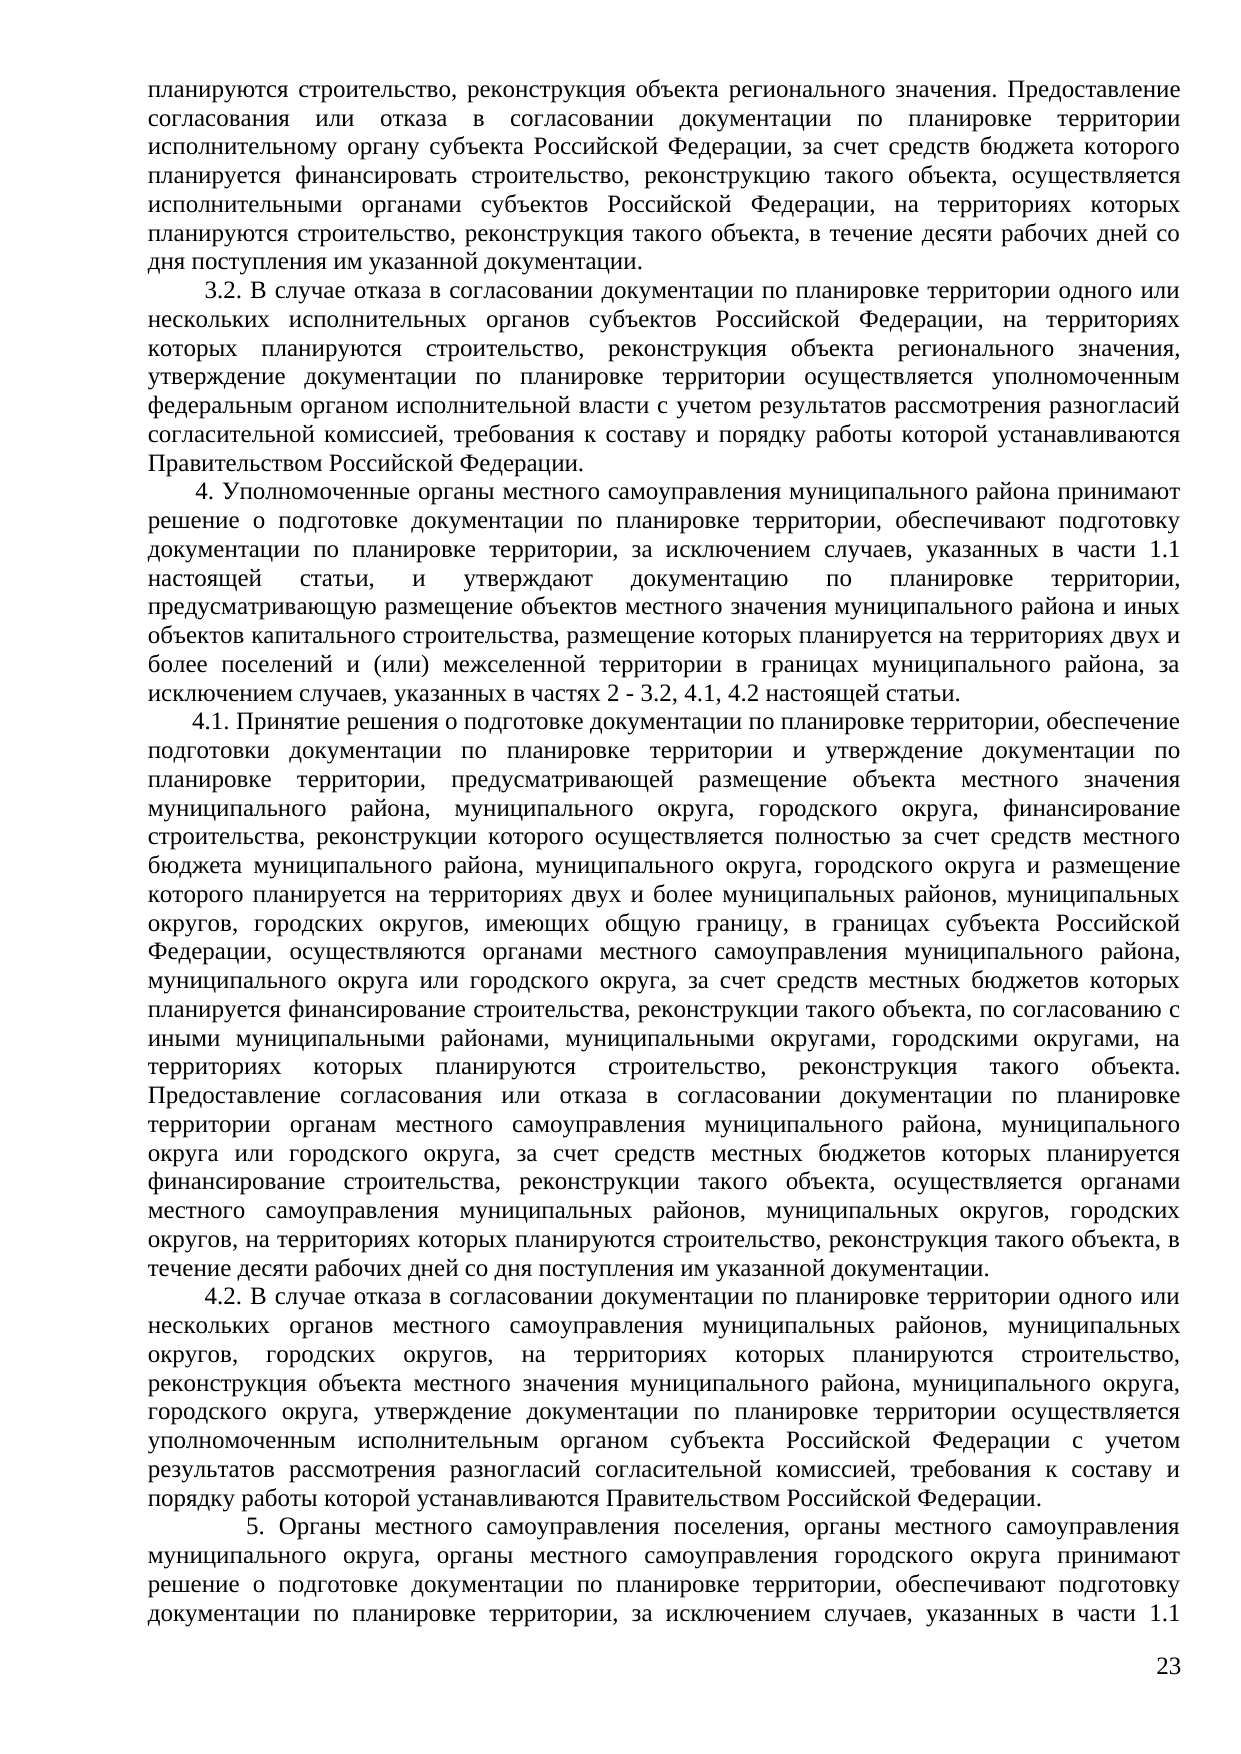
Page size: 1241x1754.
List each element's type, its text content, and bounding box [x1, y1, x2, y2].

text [148, 74, 1181, 275]
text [148, 1511, 1181, 1626]
text 4. Уполномоченные органы местного самоуправления муниципального района принимают решение о подготовке документации по планировке территории, обеспечивают подготовку документации по планировке территории, за исключением случаев, указанных в части 1.1 настоящей статьи, и утверждают документацию по планировке территории, предусматривающую размещение объектов местного значения муниципального района и иных объектов капитального строительства, размещение которых планируется на территориях двух и более поселений и (или) межселенной территории в границах муниципального района, за исключением случаев, указанных в частях 2 - 3.2, 4.1, 4.2 настоящей статьи. [148, 476, 1181, 706]
text 3.2. В случае отказа в согласовании документации по планировке территории одного или нескольких исполнительных органов субъектов Российской Федерации, на территориях которых планируются строительство, реконструкция объекта регионального значения, утверждение документации по планировке территории осуществляется уполномоченным федеральным органом исполнительной власти с учетом результатов рассмотрения разногласий согласительной комиссией, требования к составу и порядку работы которой устанавливаются Правительством Российской Федерации. [148, 275, 1181, 476]
text 4.1. Принятие решения о подготовке документации по планировке территории, обеспечение подготовки документации по планировке территории и утверждение документации по планировке территории, предусматривающей размещение объекта местного значения муниципального района, муниципального округа, городского округа, финансирование строительства, реконструкции которого осуществляется полностью за счет средств местного бюджета муниципального района, муниципального округа, городского округа и размещение которого планируется на территориях двух и более муниципальных районов, муниципальных округов, городских округов, имеющих общую границу, в границах субъекта Российской Федерации, осуществляются органами местного самоуправления муниципального района, муниципального округа или городского округа, за счет средств местных бюджетов которых планируется финансирование строительства, реконструкции такого объекта, по согласованию с иными муниципальными районами, муниципальными округами, городскими округами, на территориях которых планируются строительство, реконструкция такого объекта. Предоставление согласования или отказа в согласовании документации по планировке территории органам местного самоуправления муниципального района, муниципального округа или городского округа, за счет средств местных бюджетов которых планируется финансирование строительства, реконструкции такого объекта, осуществляется органами местного самоуправления муниципальных районов, муниципальных округов, городских округов, на территориях которых планируются строительство, реконструкция такого объекта, в течение десяти рабочих дней со дня поступления им указанной документации. [148, 706, 1181, 1281]
text 4.2. В случае отказа в согласовании документации по планировке территории одного или нескольких органов местного самоуправления муниципальных районов, муниципальных округов, городских округов, на территориях которых планируются строительство, реконструкция объекта местного значения муниципального района, муниципального округа, городского округа, утверждение документации по планировке территории осуществляется уполномоченным исполнительным органом субъекта Российской Федерации с учетом результатов рассмотрения разногласий согласительной комиссией, требования к составу и порядку работы которой устанавливаются Правительством Российской Федерации. [148, 1281, 1181, 1511]
